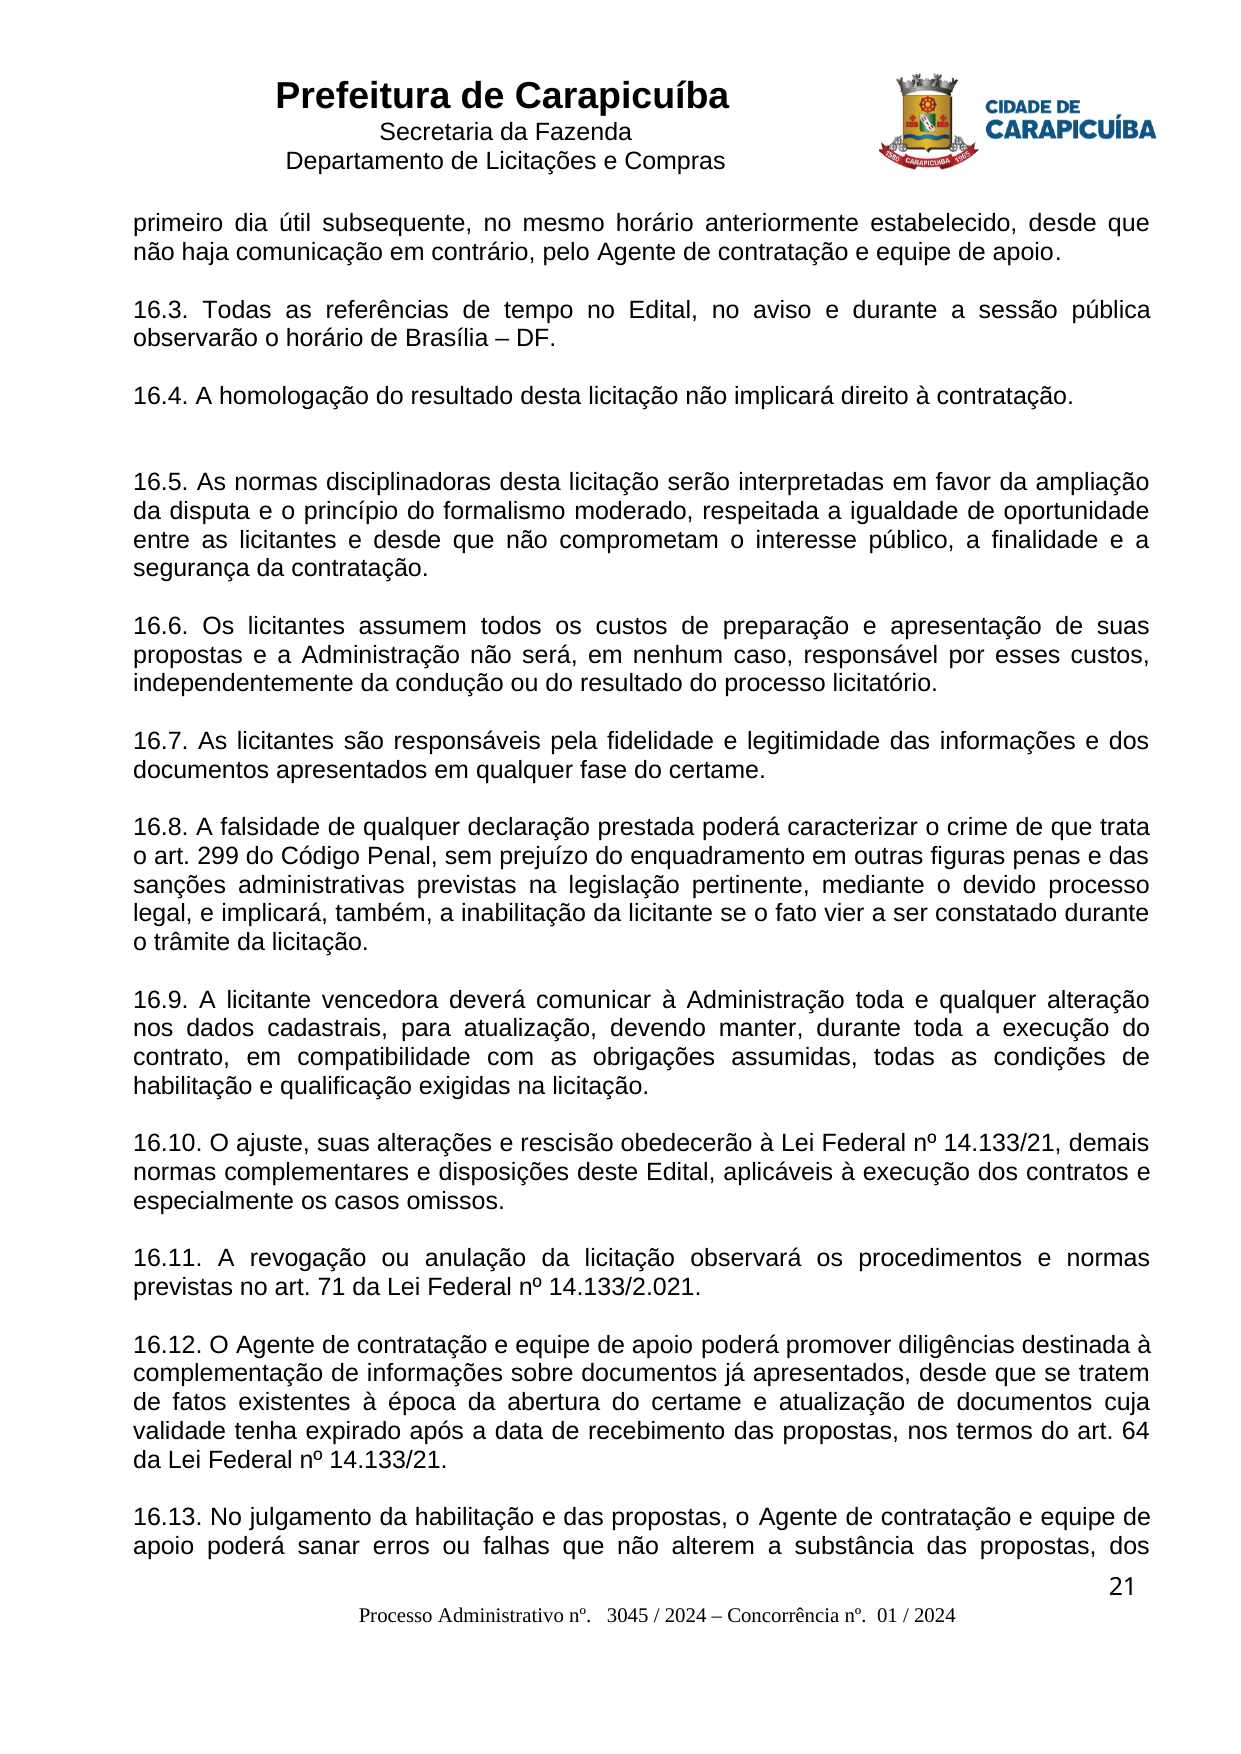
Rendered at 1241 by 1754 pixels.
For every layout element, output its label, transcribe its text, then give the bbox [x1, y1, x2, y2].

text 16.4. A homologação do resultado desta licitação não implicará direito à contratação. [133, 381, 1152, 410]
text 16.11. A revogação ou anulação da licitação observará os procedimentos e normas previstas no art. 71 da Lei Federal nº 14.133/2.021. [133, 1243, 1152, 1301]
text 16.9. A licitante vencedora deverá comunicar à Administração toda e qualquer alteração nos dados cadastrais, para atualização, devendo manter, durante toda a execução do contrato, em compatibilidade com as obrigações assumidas, todas as condições de habilitação e qualificação exigidas na licitação. [133, 985, 1152, 1100]
text 16.7. As licitantes são responsáveis pela fidelidade e legitimidade das informações e dos documentos apresentados em qualquer fase do certame. [133, 726, 1152, 783]
text 16.3. Todas as referências de tempo no Edital, no aviso e durante a sessão pública observarão o horário de Brasília – DF. [133, 295, 1152, 352]
text 16.8. A falsidade de qualquer declaração prestada poderá caracterizar o crime de que trata o art. 299 do Código Penal, sem prejuízo do enquadramento em outras figuras penas e das sanções administrativas previstas na legislação pertinente, mediante o devido processo legal, e implicará, também, a inabilitação da licitante se o fato vier a ser constatado durante o trâmite da licitação. [133, 812, 1152, 956]
text 16.5. As normas disciplinadoras desta licitação serão interpretadas em favor da ampliação da disputa e o princípio do formalismo moderado, respeitada a igualdade de oportunidade entre as licitantes e desde que não comprometam o interesse público, a finalidade e a segurança da contratação. [133, 467, 1152, 582]
picture [877, 65, 1159, 172]
text 16.12. O Agente de contratação e equipe de apoio poderá promover diligências destinada à complementação de informações sobre documentos já apresentados, desde que se tratem de fatos existentes à época da abertura do certame e atualização de documentos cuja validade tenha expirado após a data de recebimento das propostas, nos termos do art. 64 da Lei Federal nº 14.133/21. [133, 1330, 1152, 1473]
text 16.6. Os licitantes assumem todos os custos de preparação e apresentação de suas propostas e a Administração não será, em nenhum caso, responsável por esses custos, independentemente da condução ou do resultado do processo licitatório. [133, 611, 1152, 697]
text 16.10. O ajuste, suas alterações e rescisão obedecerão à Lei Federal nº 14.133/21, demais normas complementares e disposições deste Edital, aplicáveis à execução dos contratos e especialmente os casos omissos. [133, 1128, 1152, 1215]
